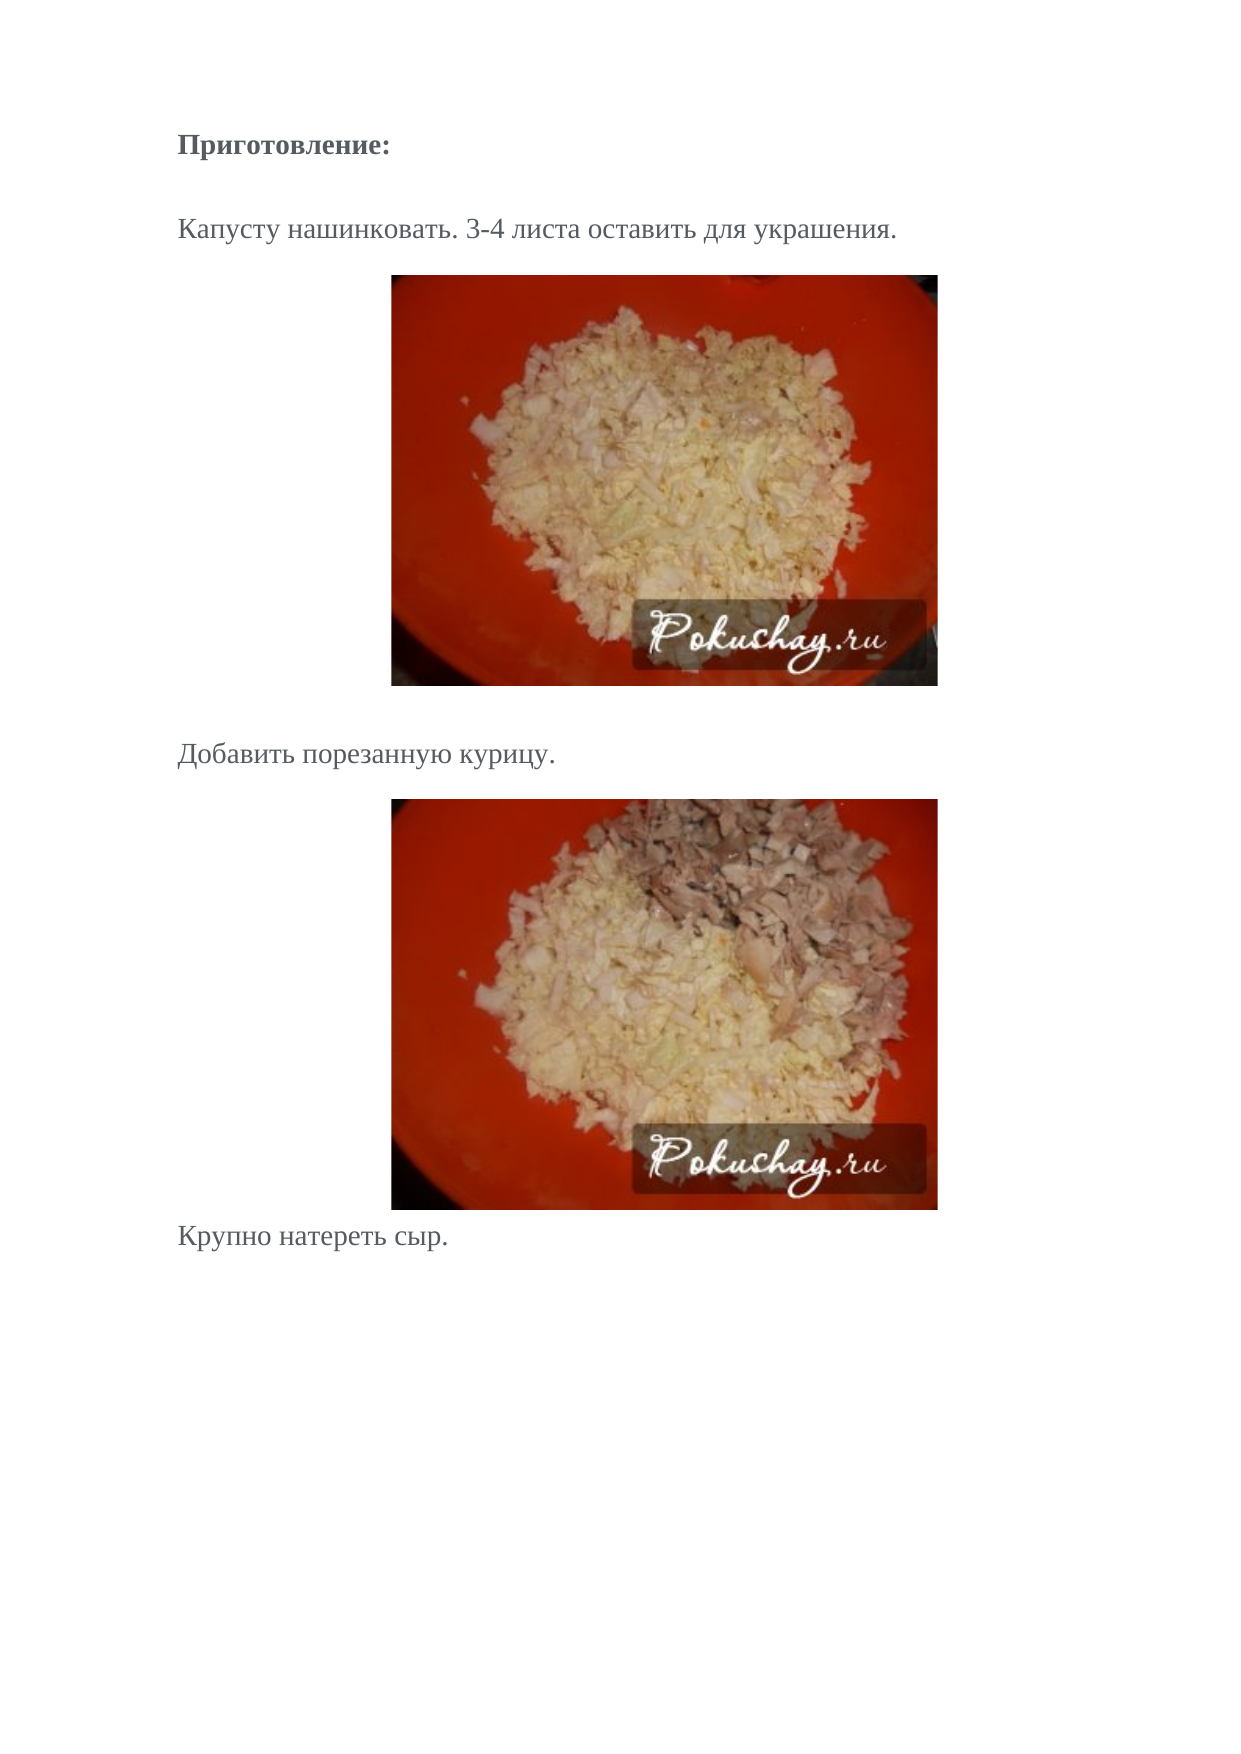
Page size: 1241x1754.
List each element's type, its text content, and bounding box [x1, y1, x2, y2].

picture [391, 799, 938, 1210]
text Добавить порезанную курицу. [177, 685, 1152, 769]
text Крупно натереть сыр. [177, 1210, 1152, 1252]
picture [391, 275, 938, 686]
text Приготовление: Капусту нашинковать. 3-4 листа оставить для украшения. [177, 118, 1152, 245]
